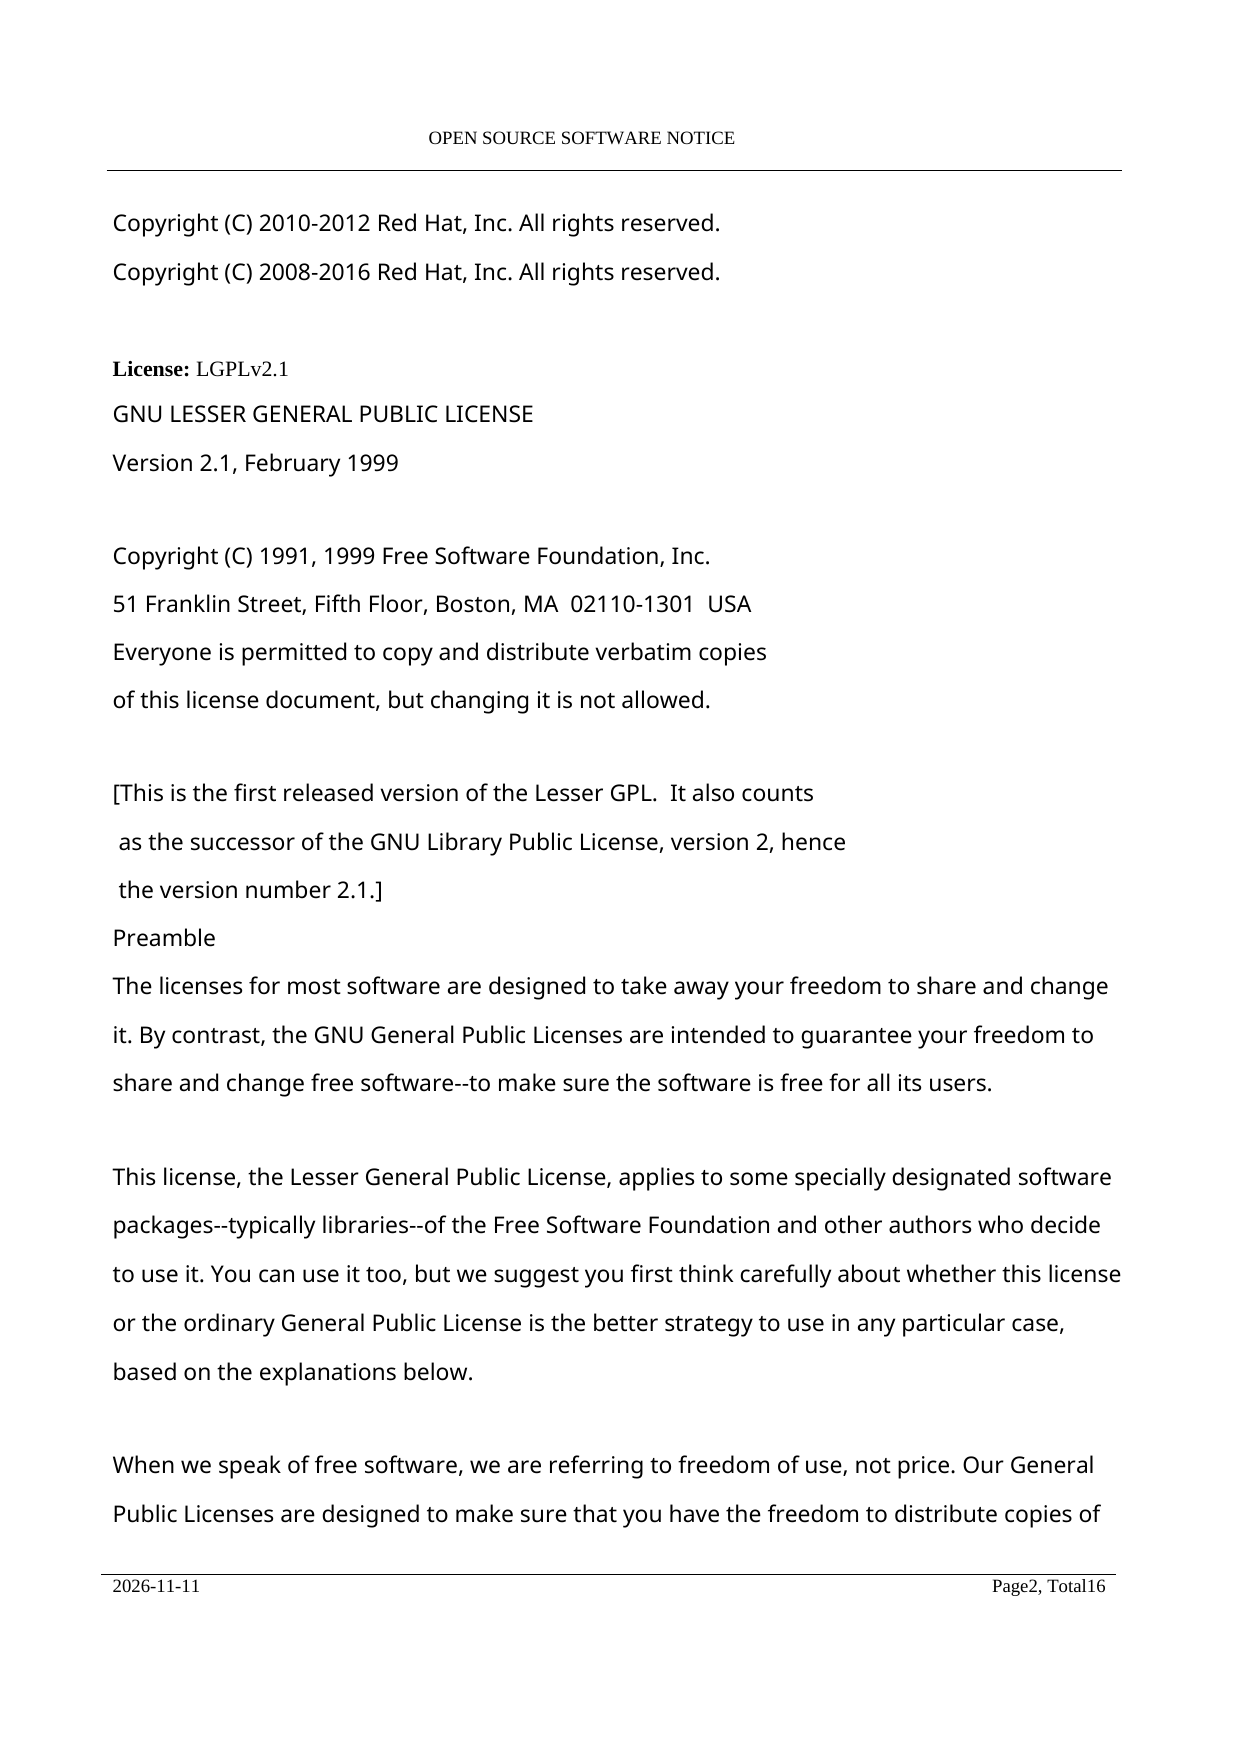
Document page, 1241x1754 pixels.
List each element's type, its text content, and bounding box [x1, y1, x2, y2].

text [112, 1448, 1128, 1529]
text of this license document, but changing it is not allowed. [112, 683, 1128, 716]
text as the successor of the GNU Library Public License, version 2, hence [112, 825, 1128, 857]
text Version 2.1, February 1999 [112, 446, 1128, 478]
text 51 Franklin Street, Fifth Floor, Boston, MA 02110-1301 USA [112, 587, 1128, 620]
text The licenses for most software are designed to take away your freedom to share and change it. By contrast, the GNU General Public Licenses are intended to guarantee your freedom to share and change free software--to make sure the software is free for all its users. [112, 969, 1128, 1099]
text This license, the Lesser General Public License, applies to some specially designated software packages--typically libraries--of the Free Software Foundation and other authors who decide to use it. You can use it too, but we suggest you first think carefully about whether this license or the ordinary General Public License is the better strategy to use in any particular case, based on the explanations below. [112, 1160, 1128, 1387]
text Copyright (C) 1991, 1999 Free Software Foundation, Inc. [112, 539, 1128, 572]
text Everyone is permitted to copy and distribute verbatim copies [112, 635, 1128, 668]
text Preamble [112, 921, 1128, 953]
text the version number 2.1.] [112, 873, 1128, 905]
text [This is the first released version of the Lesser GPL. It also counts [112, 777, 1128, 809]
text GNU LESSER GENERAL PUBLIC LICENSE [112, 398, 1128, 430]
text License: LGPLv2.1 [112, 353, 1128, 385]
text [112, 206, 1128, 336]
